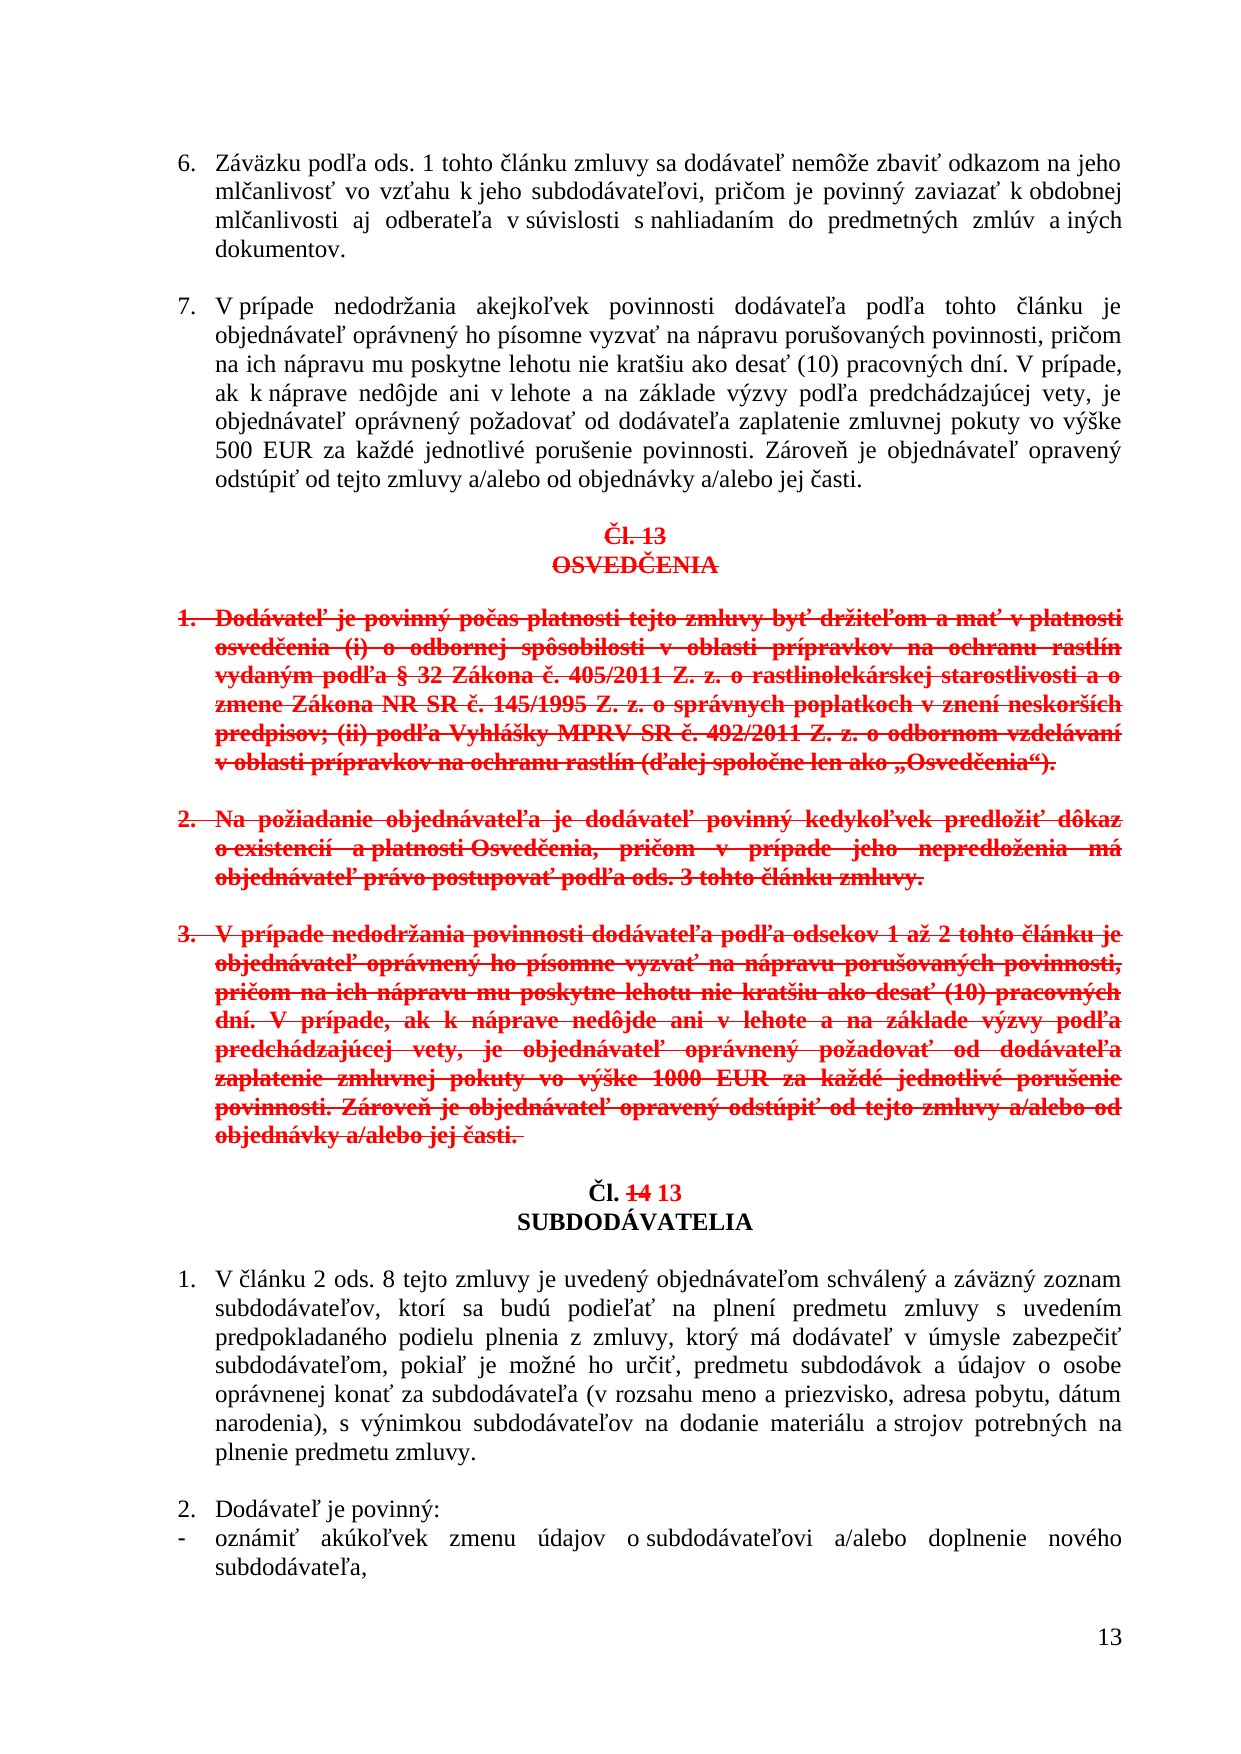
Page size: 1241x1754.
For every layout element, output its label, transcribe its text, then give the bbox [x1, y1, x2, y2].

list V prípade nedodržania povinnosti dodávateľa podľa odsekov 1 až 2 tohto článku je objednávateľ oprávnený ho písomne vyzvať na nápravu porušovaných povinnosti, pričom na ich nápravu mu poskytne lehotu nie kratšiu ako desať (10) pracovných dní. V prípade, ak k náprave nedôjde ani v lehote a na základe výzvy podľa predchádzajúcej vety, je objednávateľ oprávnený požadovať od dodávateľa zaplatenie zmluvnej pokuty vo výške 1000 EUR za každé jednotlivé porušenie povinnosti. Zároveň je objednávateľ opravený odstúpiť od tejto zmluvy a/alebo od objednávky a/alebo jej časti. [177, 936, 1122, 1149]
subtitle Čl. 14 13 [148, 1178, 1122, 1207]
subtitle OSVEDČENIA [148, 550, 1122, 579]
list Dodávateľ je povinný: [177, 1494, 1122, 1523]
list V prípade nedodržania akejkoľvek povinnosti dodávateľa podľa tohto článku je objednávateľ oprávnený ho písomne vyzvať na nápravu porušovaných povinnosti, pričom na ich nápravu mu poskytne lehotu nie kratšiu ako desať (10) pracovných dní. V prípade, ak k náprave nedôjde ani v lehote a na základe výzvy podľa predchádzajúcej vety, je objednávateľ oprávnený požadovať od dodávateľa zaplatenie zmluvnej pokuty vo výške 500 EUR za každé jednotlivé porušenie povinnosti. Zároveň je objednávateľ opravený odstúpiť od tejto zmluvy a/alebo od objednávky a/alebo jej časti. [177, 291, 1122, 493]
list Na požiadanie objednávateľa je dodávateľ povinný kedykoľvek predložiť dôkaz o existencií a platnosti Osvedčenia, pričom v prípade jeho nepredloženia má objednávateľ právo postupovať podľa ods. 3 tohto článku zmluvy. [177, 804, 1122, 820]
list Záväzku podľa ods. 1 tohto článku zmluvy sa dodávateľ nemôže zbaviť odkazom na jeho mlčanlivosť vo vzťahu k jeho subdodávateľovi, pričom je povinný zaviazať k obdobnej mlčanlivosti aj odberateľa v súvislosti s nahliadaním do predmetných zmlúv a iných dokumentov. [177, 148, 1122, 263]
subtitle Čl. 13 [148, 521, 1122, 550]
subtitle SUBDODÁVATELIA [148, 1207, 1122, 1235]
list oznámiť akúkoľvek zmenu údajov o subdodávateľovi a/alebo doplnenie nového subdodávateľa, [177, 1523, 1122, 1581]
list Na požiadanie objednávateľa je dodávateľ povinný kedykoľvek predložiť dôkaz o existencií a platnosti Osvedčenia, pričom v prípade jeho nepredloženia má objednávateľ právo postupovať podľa ods. 3 tohto článku zmluvy. [177, 821, 1122, 890]
list Dodávateľ je povinný počas platnosti tejto zmluvy byť držiteľom a mať v platnosti osvedčenia (i) o odbornej spôsobilosti v oblasti prípravkov na ochranu rastlín vydaným podľa § 32 Zákona č. 405/2011 Z. z. o rastlinolekárskej starostlivosti a o zmene Zákona NR SR č. 145/1995 Z. z. o správnych poplatkoch v znení neskorších predpisov; (ii) podľa Vyhlášky MPRV SR č. 492/2011 Z. z. o odbornom vzdelávaní v oblasti prípravkov na ochranu rastlín (ďalej spoločne len ako „Osvedčenia“). [177, 619, 1122, 775]
list V článku 2 ods. 8 tejto zmluvy je uvedený objednávateľom schválený a záväzný zoznam subdodávateľov, ktorí sa budú podieľať na plnení predmetu zmluvy s uvedením predpokladaného podielu plnenia z zmluvy, ktorý má dodávateľ v úmysle zabezpečiť subdodávateľom, pokiaľ je možné ho určiť, predmetu subdodávok a údajov o osobe oprávnenej konať za subdodávateľa (v rozsahu meno a priezvisko, adresa pobytu, dátum narodenia), s výnimkou subdodávateľov na dodanie materiálu a strojov potrebných na plnenie predmetu zmluvy. [177, 1264, 1122, 1465]
